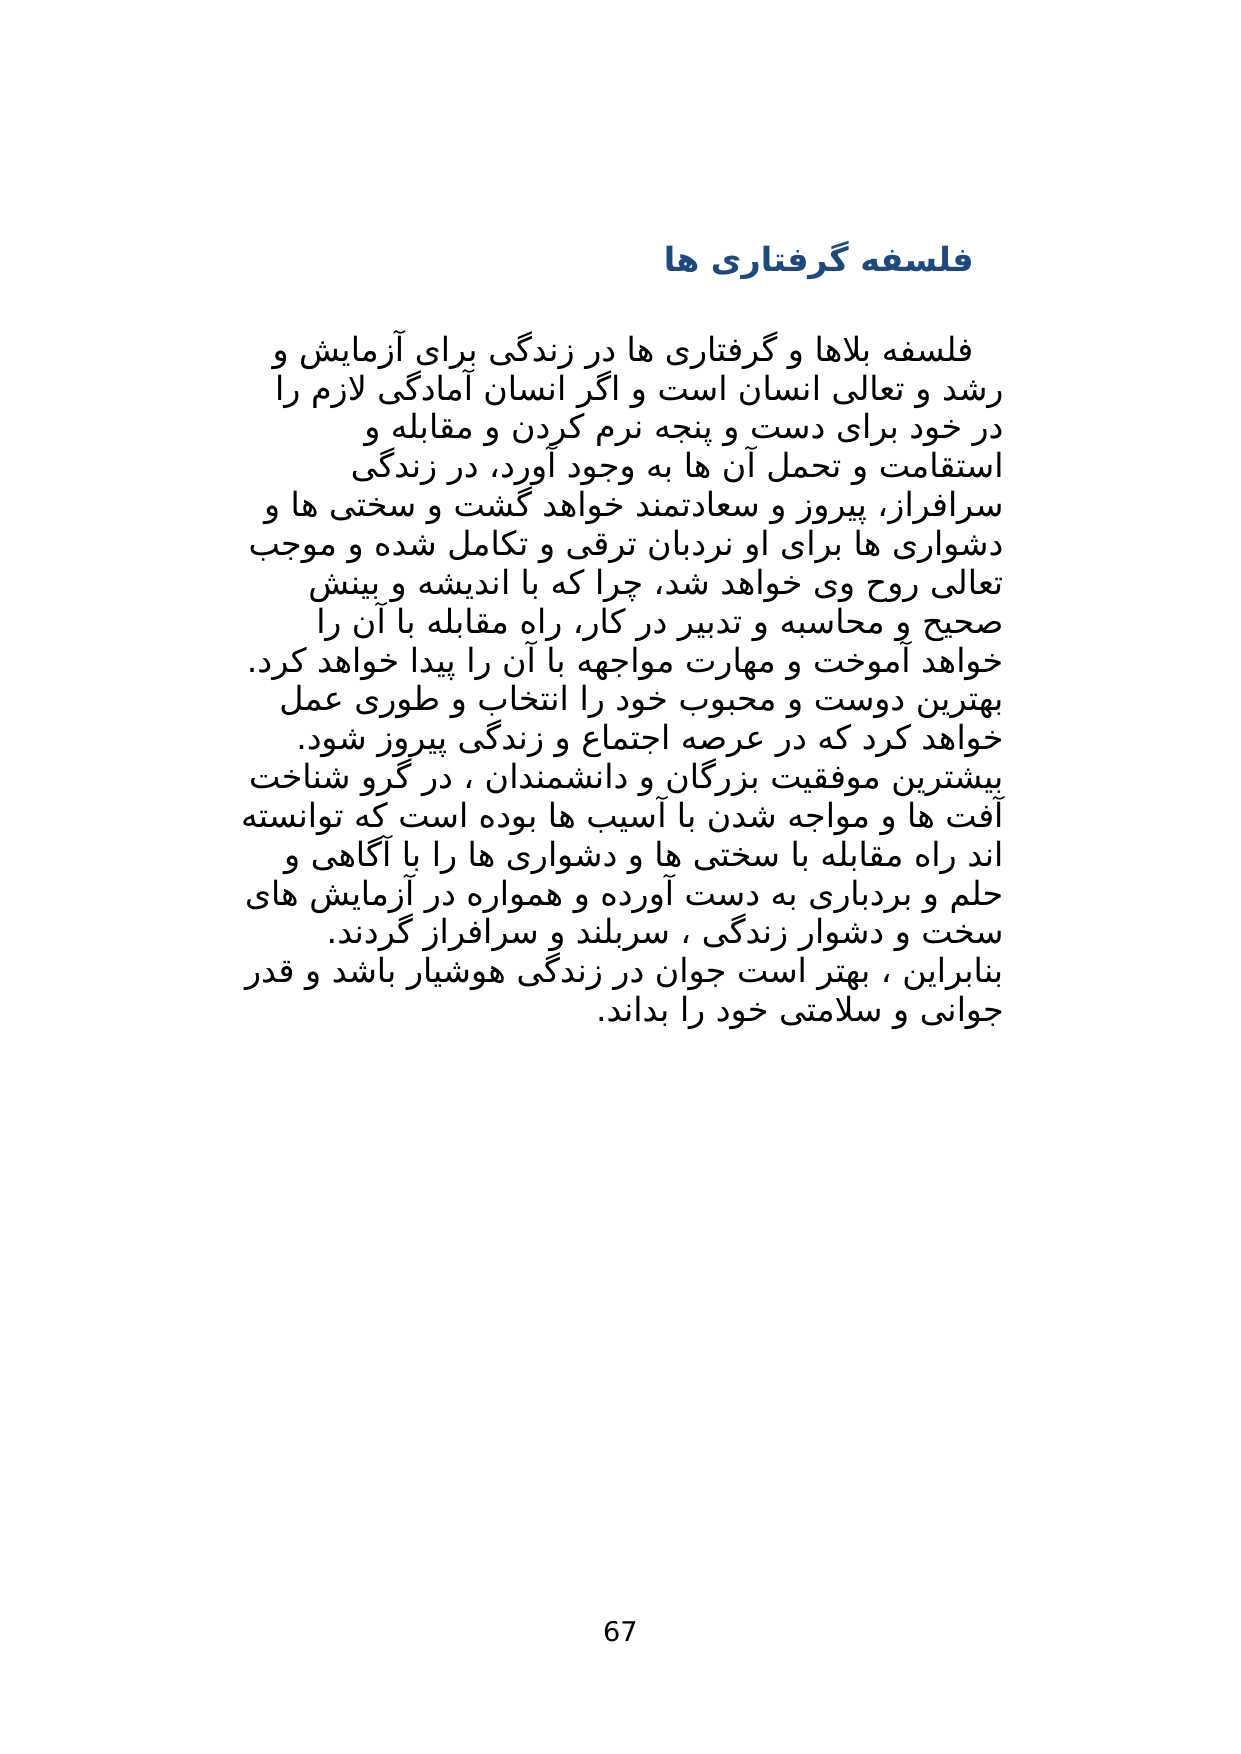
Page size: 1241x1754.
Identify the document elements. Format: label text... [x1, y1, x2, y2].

subtitle فلسفه گرفتاری ها [236, 241, 1004, 279]
text فلسفه بلاها و گرفتاری ها در زندگی برای آزمایش و رشد و تعالی انسان است و اگر انسان آمادگی لازم را در خود برای دست و پنجه نرم کردن و مقابله و استقامت و تحمل آن ها به وجود آورد، در زندگی سرافراز، پیروز و سعادتمند خواهد گشت و سختی ها و دشواری ها برای او نردبان ترقی و تکامل شده و موجب تعالی روح وی خواهد شد، چرا که با اندیشه و بینش صحیح و محاسبه و تدبیر در کار، راه مقابله با آن را خواهد آموخت و مهارت مواجهه با آن را پیدا خواهد کرد. بهترین دوست و محبوب خود را انتخاب و طوری عمل خواهد کرد که در عرصه اجتماع و زندگی پیروز شود. بیشترین موفقیت بزرگان و دانشمندان ، در گرو شناخت آفت ها و مواجه شدن با آسیب ها بوده است که توانسته اند راه مقابله با سختی ها و دشواری ها را با آگاهی و حلم و بردباری به دست آورده و همواره در آزمایش های سخت و دشوار زندگی ، سربلند و سرافراز گردند. بنابراین ، بهتر است جوان در زندگی هوشیار باشد و قدر جوانی و سلامتی خود را بداند. [236, 330, 1004, 1029]
